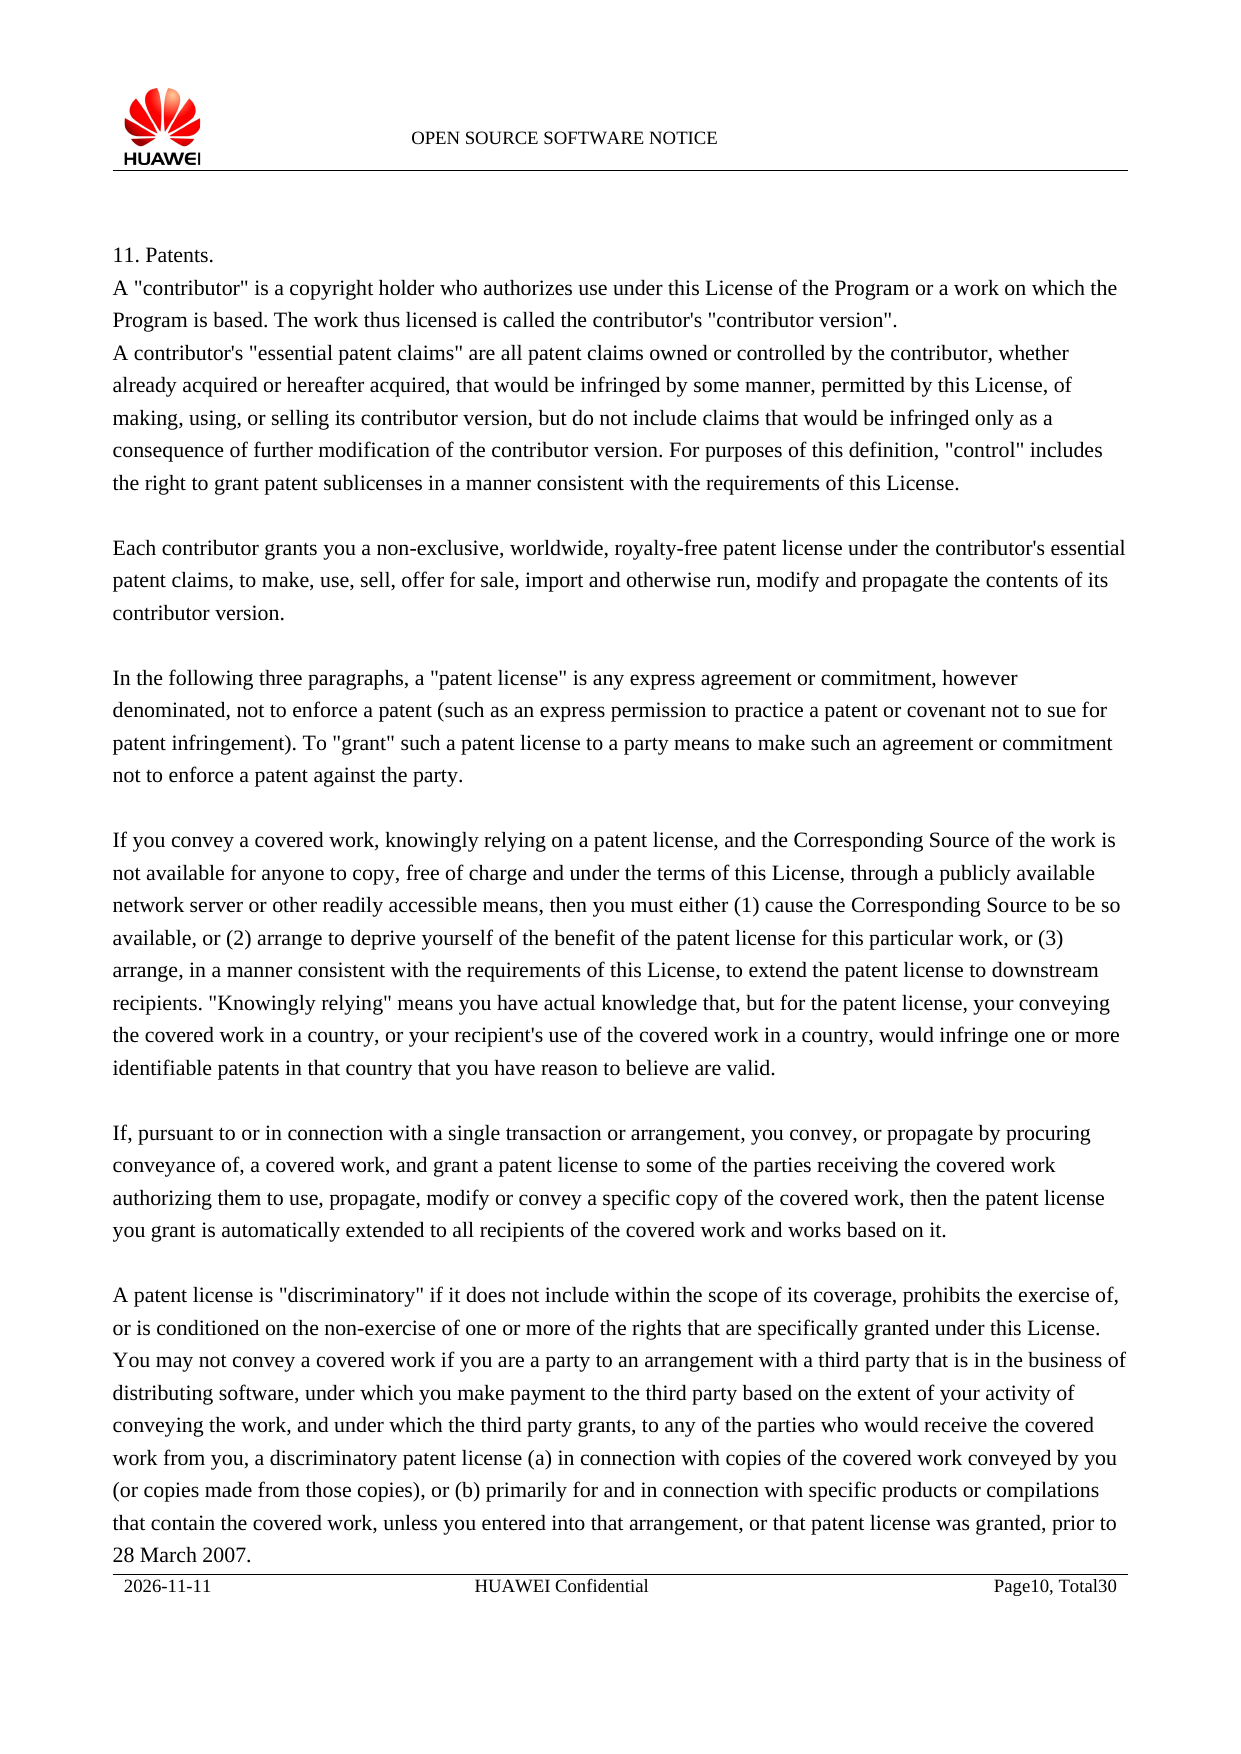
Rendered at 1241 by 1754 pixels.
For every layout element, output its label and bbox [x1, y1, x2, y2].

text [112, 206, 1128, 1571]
picture [124, 88, 201, 165]
